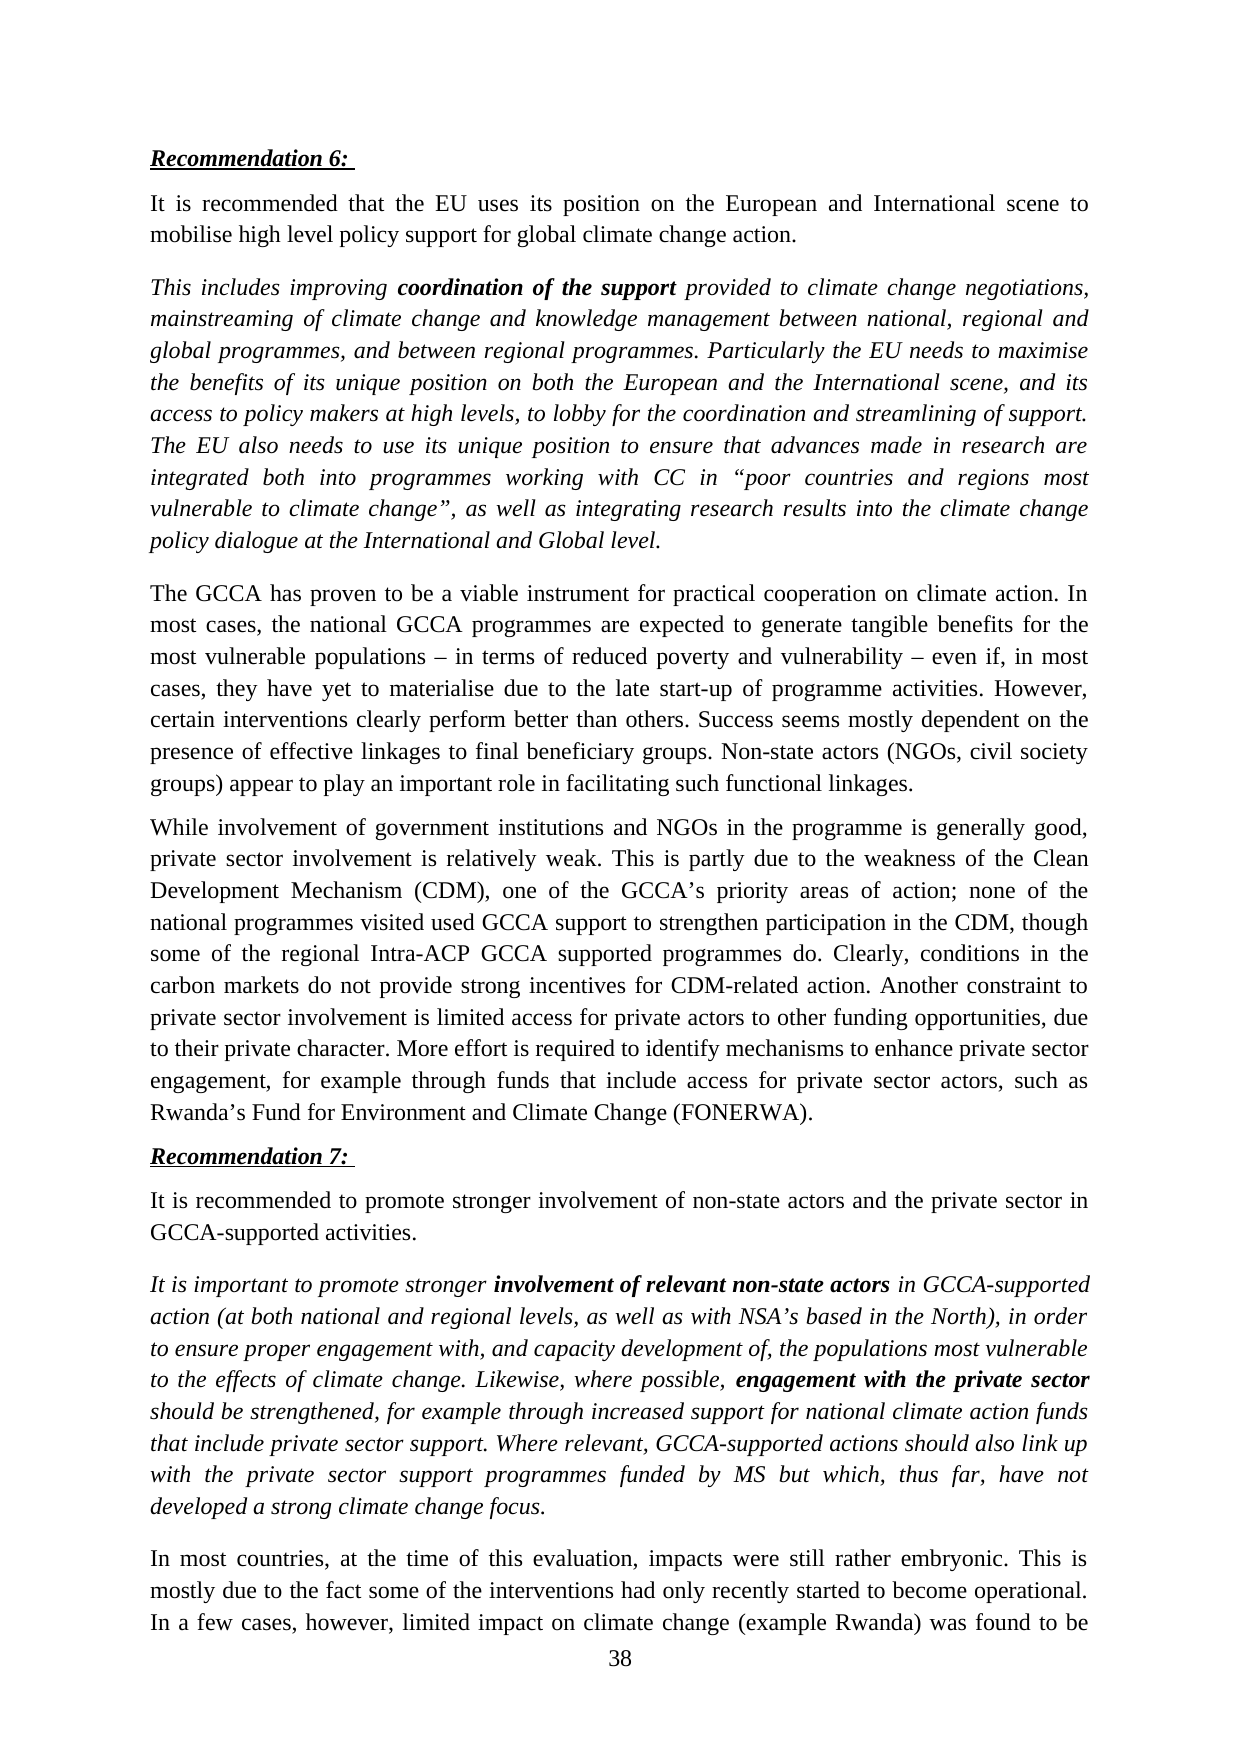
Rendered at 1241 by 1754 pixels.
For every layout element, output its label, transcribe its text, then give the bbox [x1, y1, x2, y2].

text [150, 1544, 1090, 1635]
text It is recommended to promote stronger involvement of non-state actors and the private sector in GCCA-supported activities. [150, 1186, 1090, 1245]
text This includes improving coordination of the support provided to climate change negotiations, mainstreaming of climate change and knowledge management between national, regional and global programmes, and between regional programmes. Particularly the EU needs to maximise the benefits of its unique position on both the European and the International scene, and its access to policy makers at high levels, to lobby for the coordination and streamlining of support. The EU also needs to use its unique position to ensure that advances made in research are integrated both into programmes working with CC in “poor countries and regions most vulnerable to climate change”, as well as integrating research results into the climate change policy dialogue at the International and Global level. [150, 273, 1090, 554]
text The GCCA has proven to be a viable instrument for practical cooperation on climate action. In most cases, the national GCCA programmes are expected to generate tangible benefits for the most vulnerable populations – in terms of reduced poverty and vulnerability – even if, in most cases, they have yet to materialise due to the late start-up of programme activities. However, certain interventions clearly perform better than others. Success seems mostly dependent on the presence of effective linkages to final beneficiary groups. Non-state actors (NGOs, civil society groups) appear to play an important role in facilitating such functional linkages. [150, 579, 1090, 796]
text It is recommended that the EU uses its position on the European and International scene to mobilise high level policy support for global climate change action. [150, 189, 1090, 248]
text While involvement of government institutions and NGOs in the programme is generally good, private sector involvement is relatively weak. This is partly due to the weakness of the Clean Development Mechanism (CDM), one of the GCCA’s priority areas of action; none of the national programmes visited used GCCA support to strengthen participation in the CDM, though some of the regional Intra-ACP GCCA supported programmes do. Clearly, conditions in the carbon markets do not provide strong incentives for CDM-related action. Another constraint to private sector involvement is limited access for private actors to other funding opportunities, due to their private character. More effort is required to identify mechanisms to enhance private sector engagement, for example through funds that include access for private sector actors, such as Rwanda’s Fund for Environment and Climate Change (FONERWA). [150, 813, 1090, 1125]
text Recommendation 6: [150, 144, 1090, 172]
text It is important to promote stronger involvement of relevant non-state actors in GCCA-supported action (at both national and regional levels, as well as with NSA’s based in the North), in order to ensure proper engagement with, and capacity development of, the populations most vulnerable to the effects of climate change. Likewise, where possible, engagement with the private sector should be strengthened, for example through increased support for national climate action funds that include private sector support. Where relevant, GCCA-supported actions should also link up with the private sector support programmes funded by MS but which, thus far, have not developed a strong climate change focus. [150, 1270, 1090, 1519]
text Recommendation 7: [150, 1142, 1090, 1169]
